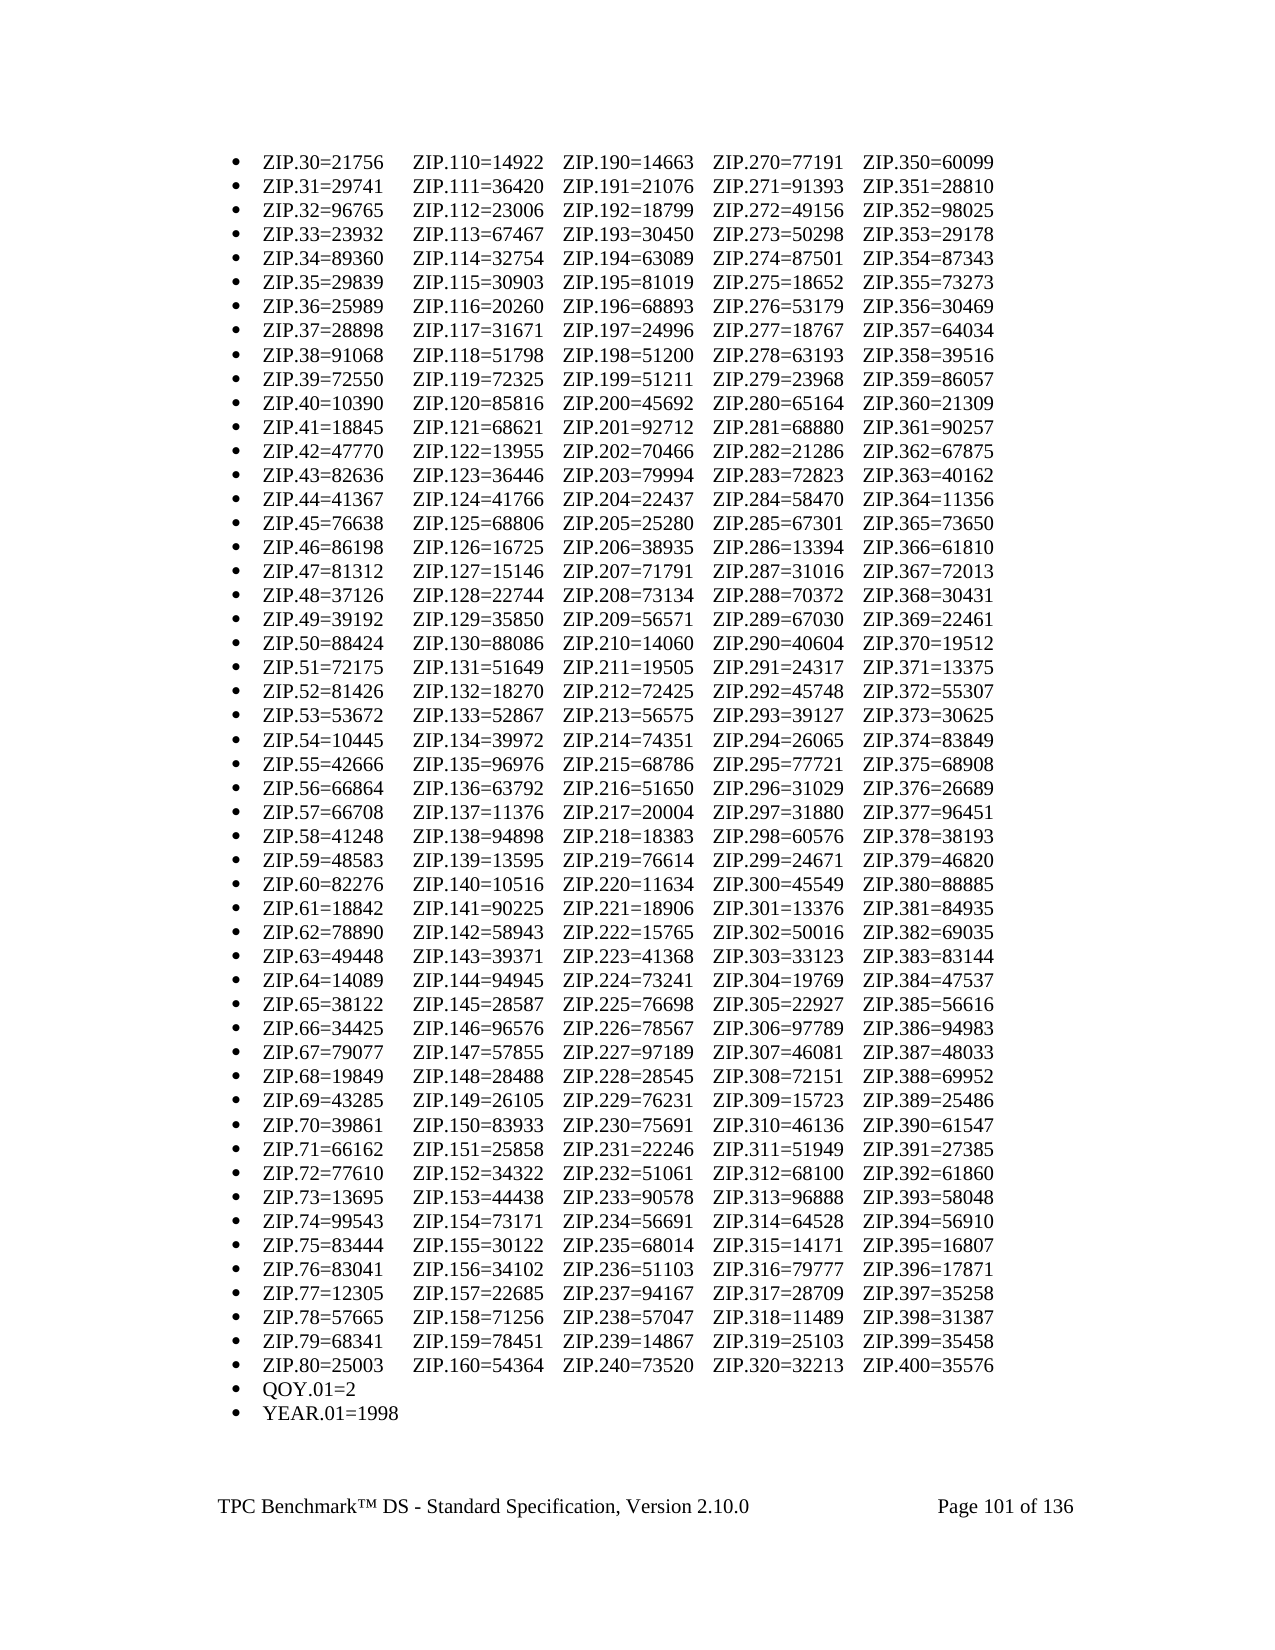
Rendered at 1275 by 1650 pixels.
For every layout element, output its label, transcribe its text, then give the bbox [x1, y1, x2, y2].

list ZIP.71=66162 ZIP.151=25858 ZIP.231=22246 ZIP.311=51949 ZIP.391=27385 [232, 1137, 1162, 1161]
list ZIP.49=39192 ZIP.129=35850 ZIP.209=56571 ZIP.289=67030 ZIP.369=22461 [232, 607, 1162, 631]
list ZIP.40=10390 ZIP.120=85816 ZIP.200=45692 ZIP.280=65164 ZIP.360=21309 [232, 391, 1162, 415]
list ZIP.35=29839 ZIP.115=30903 ZIP.195=81019 ZIP.275=18652 ZIP.355=73273 [232, 270, 1162, 294]
list YEAR.01=1998 [232, 1401, 1162, 1425]
list ZIP.78=57665 ZIP.158=71256 ZIP.238=57047 ZIP.318=11489 ZIP.398=31387 [232, 1305, 1162, 1329]
list ZIP.61=18842 ZIP.141=90225 ZIP.221=18906 ZIP.301=13376 ZIP.381=84935 [232, 896, 1162, 920]
list ZIP.31=29741 ZIP.111=36420 ZIP.191=21076 ZIP.271=91393 ZIP.351=28810 [232, 174, 1162, 198]
list ZIP.67=79077 ZIP.147=57855 ZIP.227=97189 ZIP.307=46081 ZIP.387=48033 [232, 1040, 1162, 1064]
list ZIP.50=88424 ZIP.130=88086 ZIP.210=14060 ZIP.290=40604 ZIP.370=19512 [232, 631, 1162, 655]
list ZIP.79=68341 ZIP.159=78451 ZIP.239=14867 ZIP.319=25103 ZIP.399=35458 [232, 1329, 1162, 1353]
list ZIP.65=38122 ZIP.145=28587 ZIP.225=76698 ZIP.305=22927 ZIP.385=56616 [232, 992, 1162, 1016]
list ZIP.60=82276 ZIP.140=10516 ZIP.220=11634 ZIP.300=45549 ZIP.380=88885 [232, 872, 1162, 896]
list ZIP.41=18845 ZIP.121=68621 ZIP.201=92712 ZIP.281=68880 ZIP.361=90257 [232, 415, 1162, 439]
list ZIP.77=12305 ZIP.157=22685 ZIP.237=94167 ZIP.317=28709 ZIP.397=35258 [232, 1281, 1162, 1305]
list ZIP.32=96765 ZIP.112=23006 ZIP.192=18799 ZIP.272=49156 ZIP.352=98025 [232, 198, 1162, 222]
list ZIP.62=78890 ZIP.142=58943 ZIP.222=15765 ZIP.302=50016 ZIP.382=69035 [232, 920, 1162, 944]
list ZIP.75=83444 ZIP.155=30122 ZIP.235=68014 ZIP.315=14171 ZIP.395=16807 [232, 1233, 1162, 1257]
list ZIP.34=89360 ZIP.114=32754 ZIP.194=63089 ZIP.274=87501 ZIP.354=87343 [232, 246, 1162, 270]
list ZIP.53=53672 ZIP.133=52867 ZIP.213=56575 ZIP.293=39127 ZIP.373=30625 [232, 703, 1162, 727]
list ZIP.46=86198 ZIP.126=16725 ZIP.206=38935 ZIP.286=13394 ZIP.366=61810 [232, 535, 1162, 559]
list ZIP.48=37126 ZIP.128=22744 ZIP.208=73134 ZIP.288=70372 ZIP.368=30431 [232, 583, 1162, 607]
list ZIP.44=41367 ZIP.124=41766 ZIP.204=22437 ZIP.284=58470 ZIP.364=11356 [232, 487, 1162, 511]
list ZIP.30=21756 ZIP.110=14922 ZIP.190=14663 ZIP.270=77191 ZIP.350=60099 [232, 150, 1162, 174]
list ZIP.76=83041 ZIP.156=34102 ZIP.236=51103 ZIP.316=79777 ZIP.396=17871 [232, 1257, 1162, 1281]
list ZIP.39=72550 ZIP.119=72325 ZIP.199=51211 ZIP.279=23968 ZIP.359=86057 [232, 367, 1162, 391]
list ZIP.68=19849 ZIP.148=28488 ZIP.228=28545 ZIP.308=72151 ZIP.388=69952 [232, 1064, 1162, 1088]
list ZIP.57=66708 ZIP.137=11376 ZIP.217=20004 ZIP.297=31880 ZIP.377=96451 [232, 800, 1162, 824]
list ZIP.42=47770 ZIP.122=13955 ZIP.202=70466 ZIP.282=21286 ZIP.362=67875 [232, 439, 1162, 463]
list ZIP.58=41248 ZIP.138=94898 ZIP.218=18383 ZIP.298=60576 ZIP.378=38193 [232, 824, 1162, 848]
list ZIP.59=48583 ZIP.139=13595 ZIP.219=76614 ZIP.299=24671 ZIP.379=46820 [232, 848, 1162, 872]
list ZIP.43=82636 ZIP.123=36446 ZIP.203=79994 ZIP.283=72823 ZIP.363=40162 [232, 463, 1162, 487]
list ZIP.69=43285 ZIP.149=26105 ZIP.229=76231 ZIP.309=15723 ZIP.389=25486 [232, 1088, 1162, 1112]
list ZIP.64=14089 ZIP.144=94945 ZIP.224=73241 ZIP.304=19769 ZIP.384=47537 [232, 968, 1162, 992]
list ZIP.80=25003 ZIP.160=54364 ZIP.240=73520 ZIP.320=32213 ZIP.400=35576 [232, 1353, 1162, 1377]
list ZIP.63=49448 ZIP.143=39371 ZIP.223=41368 ZIP.303=33123 ZIP.383=83144 [232, 944, 1162, 968]
list ZIP.66=34425 ZIP.146=96576 ZIP.226=78567 ZIP.306=97789 ZIP.386=94983 [232, 1016, 1162, 1040]
list ZIP.52=81426 ZIP.132=18270 ZIP.212=72425 ZIP.292=45748 ZIP.372=55307 [232, 679, 1162, 703]
list ZIP.36=25989 ZIP.116=20260 ZIP.196=68893 ZIP.276=53179 ZIP.356=30469 [232, 294, 1162, 318]
list ZIP.38=91068 ZIP.118=51798 ZIP.198=51200 ZIP.278=63193 ZIP.358=39516 [232, 342, 1162, 367]
list ZIP.72=77610 ZIP.152=34322 ZIP.232=51061 ZIP.312=68100 ZIP.392=61860 [232, 1161, 1162, 1185]
list ZIP.45=76638 ZIP.125=68806 ZIP.205=25280 ZIP.285=67301 ZIP.365=73650 [232, 511, 1162, 535]
list ZIP.74=99543 ZIP.154=73171 ZIP.234=56691 ZIP.314=64528 ZIP.394=56910 [232, 1209, 1162, 1233]
list ZIP.55=42666 ZIP.135=96976 ZIP.215=68786 ZIP.295=77721 ZIP.375=68908 [232, 752, 1162, 776]
list ZIP.56=66864 ZIP.136=63792 ZIP.216=51650 ZIP.296=31029 ZIP.376=26689 [232, 776, 1162, 800]
list QOY.01=2 [232, 1377, 1162, 1401]
list ZIP.51=72175 ZIP.131=51649 ZIP.211=19505 ZIP.291=24317 ZIP.371=13375 [232, 655, 1162, 679]
list ZIP.37=28898 ZIP.117=31671 ZIP.197=24996 ZIP.277=18767 ZIP.357=64034 [232, 318, 1162, 342]
list ZIP.73=13695 ZIP.153=44438 ZIP.233=90578 ZIP.313=96888 ZIP.393=58048 [232, 1185, 1162, 1209]
list ZIP.33=23932 ZIP.113=67467 ZIP.193=30450 ZIP.273=50298 ZIP.353=29178 [232, 222, 1162, 246]
list ZIP.70=39861 ZIP.150=83933 ZIP.230=75691 ZIP.310=46136 ZIP.390=61547 [232, 1112, 1162, 1137]
list ZIP.54=10445 ZIP.134=39972 ZIP.214=74351 ZIP.294=26065 ZIP.374=83849 [232, 727, 1162, 752]
list ZIP.47=81312 ZIP.127=15146 ZIP.207=71791 ZIP.287=31016 ZIP.367=72013 [232, 559, 1162, 583]
